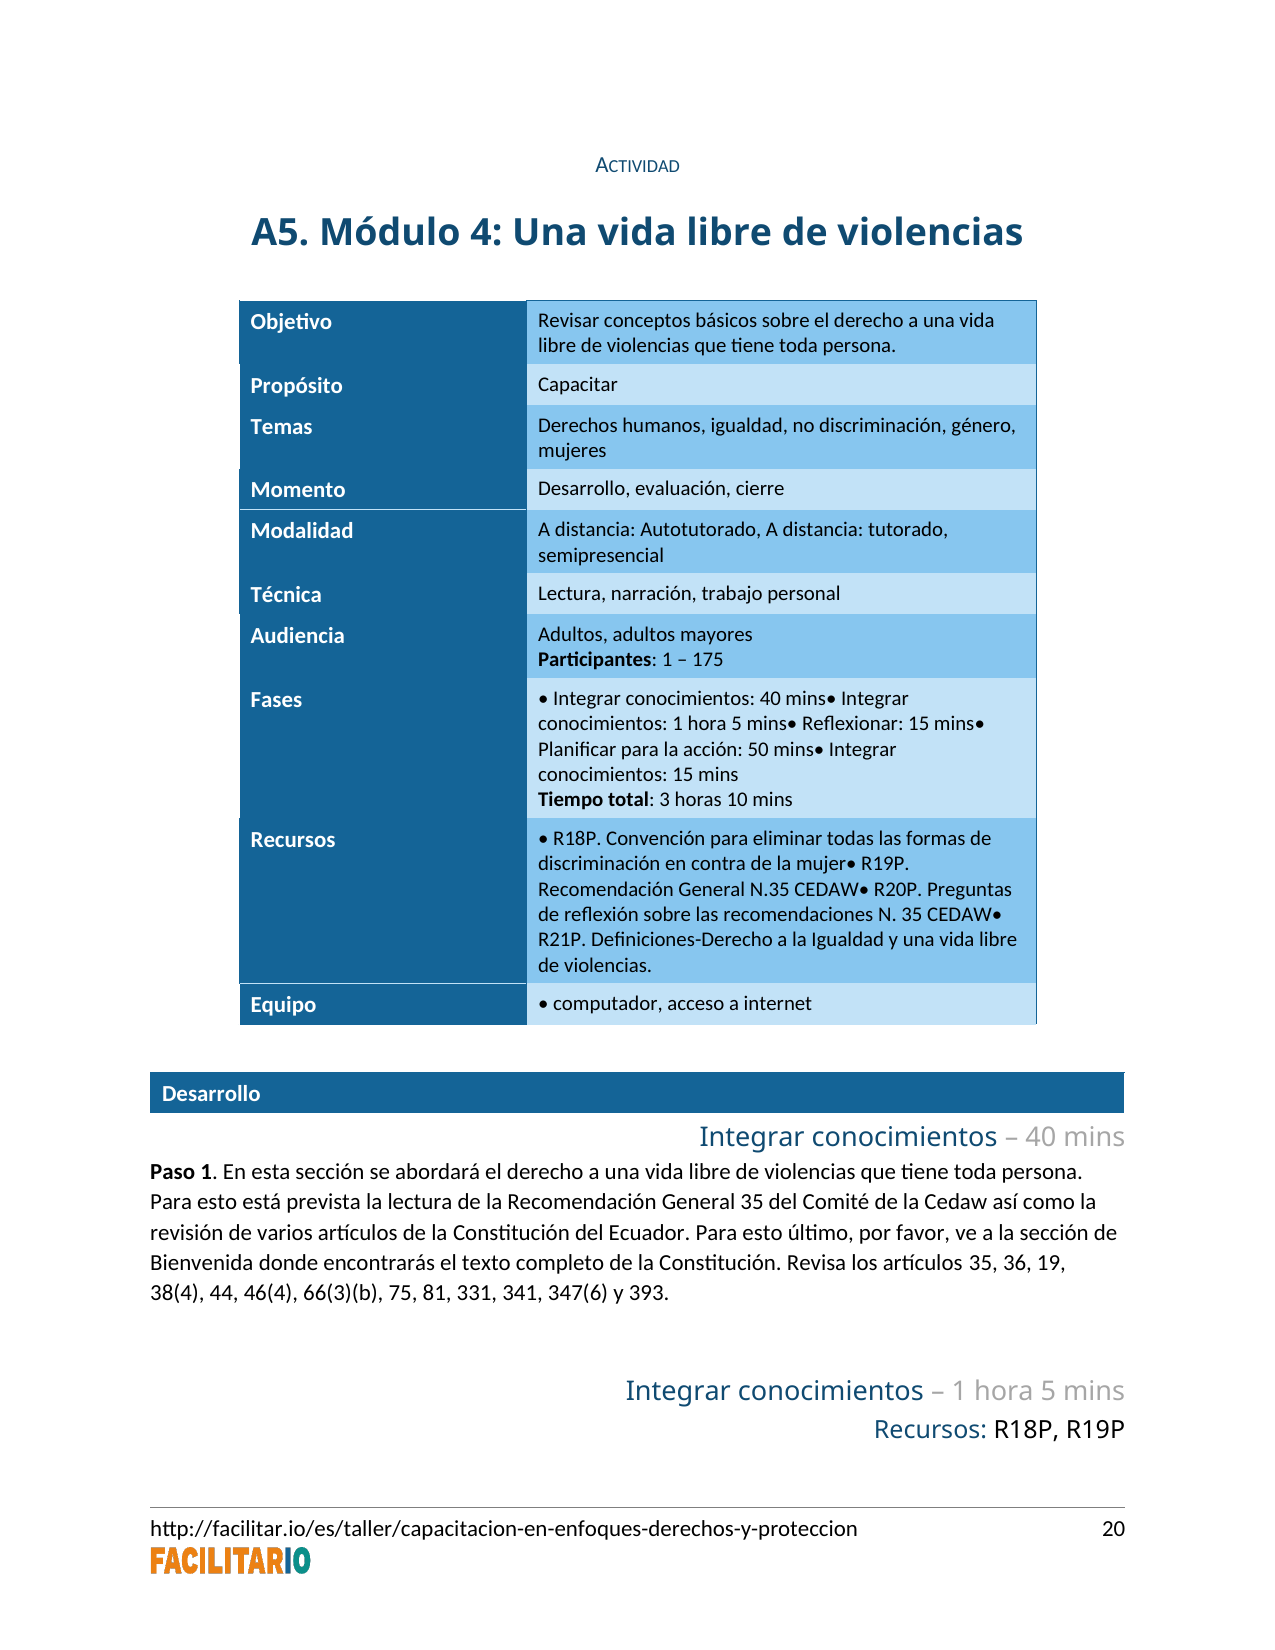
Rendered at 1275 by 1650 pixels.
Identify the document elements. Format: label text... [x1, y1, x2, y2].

table_header Desarrollo [151, 1073, 1124, 1113]
table_cell Lectura, narración, trabajo personal [527, 573, 1036, 614]
table_cell Recursos [240, 819, 526, 983]
text Recursos: R18P, R19P [150, 1412, 1125, 1446]
table_header Revisar conceptos básicos sobre el derecho a una vida libre de violencias que tiene toda persona. [527, 301, 1036, 364]
table_cell Momento [240, 470, 526, 509]
table_cell A distancia: Autotutorado, A distancia: tutorado, semipresencial [527, 510, 1036, 573]
table_cell • Integrar conocimientos: 40 mins Tiempo total: 3 horas 10 mins [527, 678, 1036, 818]
text Actividad [150, 150, 1125, 178]
table_cell Fases [240, 679, 526, 818]
table_cell Modalidad [240, 511, 526, 573]
subtitle A5. Módulo 4: Una vida libre de violencias [150, 205, 1125, 256]
table_cell Derechos humanos, igualdad, no discriminación, género, mujeres [527, 405, 1036, 469]
table_cell Audiencia [240, 615, 526, 678]
table_cell Técnica [240, 574, 526, 614]
subtitle Integrar conocimientos – 1 hora 5 mins [150, 1372, 1125, 1409]
table_cell Capacitar [527, 364, 1036, 405]
table_cell • computador, acceso a internet [527, 984, 1036, 1024]
text Paso 1. En esta sección se abordará el derecho a una vida libre de violencias que tiene toda persona. Para esto está prevista la lectura de la Recomendación General 35 del Comité de la Cedaw así como la revisión de varios artículos de la Constitución del Ecuador. Para esto último, por favor, ve a la sección de Bienvenida donde encontrarás el texto completo de la Constitución. Revisa los artículos 35, 36, 19, 38(4), 44, 46(4), 66(3)(b), 75, 81, 331, 341, 347(6) y 393. [150, 1157, 1125, 1306]
table_cell Equipo [240, 985, 526, 1024]
subtitle Integrar conocimientos – 40 mins [150, 1117, 1125, 1154]
table_cell Propósito [240, 365, 526, 405]
table_cell Desarrollo, evaluación, cierre [527, 469, 1036, 509]
table_cell • R18P. Convención para eliminar todas las formas de discriminación en contra de la mujer [527, 818, 1036, 983]
table_header Objetivo [240, 301, 526, 364]
table_cell Temas [240, 406, 526, 469]
picture [145, 1544, 315, 1576]
table_cell Adultos, adultos mayores Participantes: 1 – 175 [527, 614, 1036, 678]
